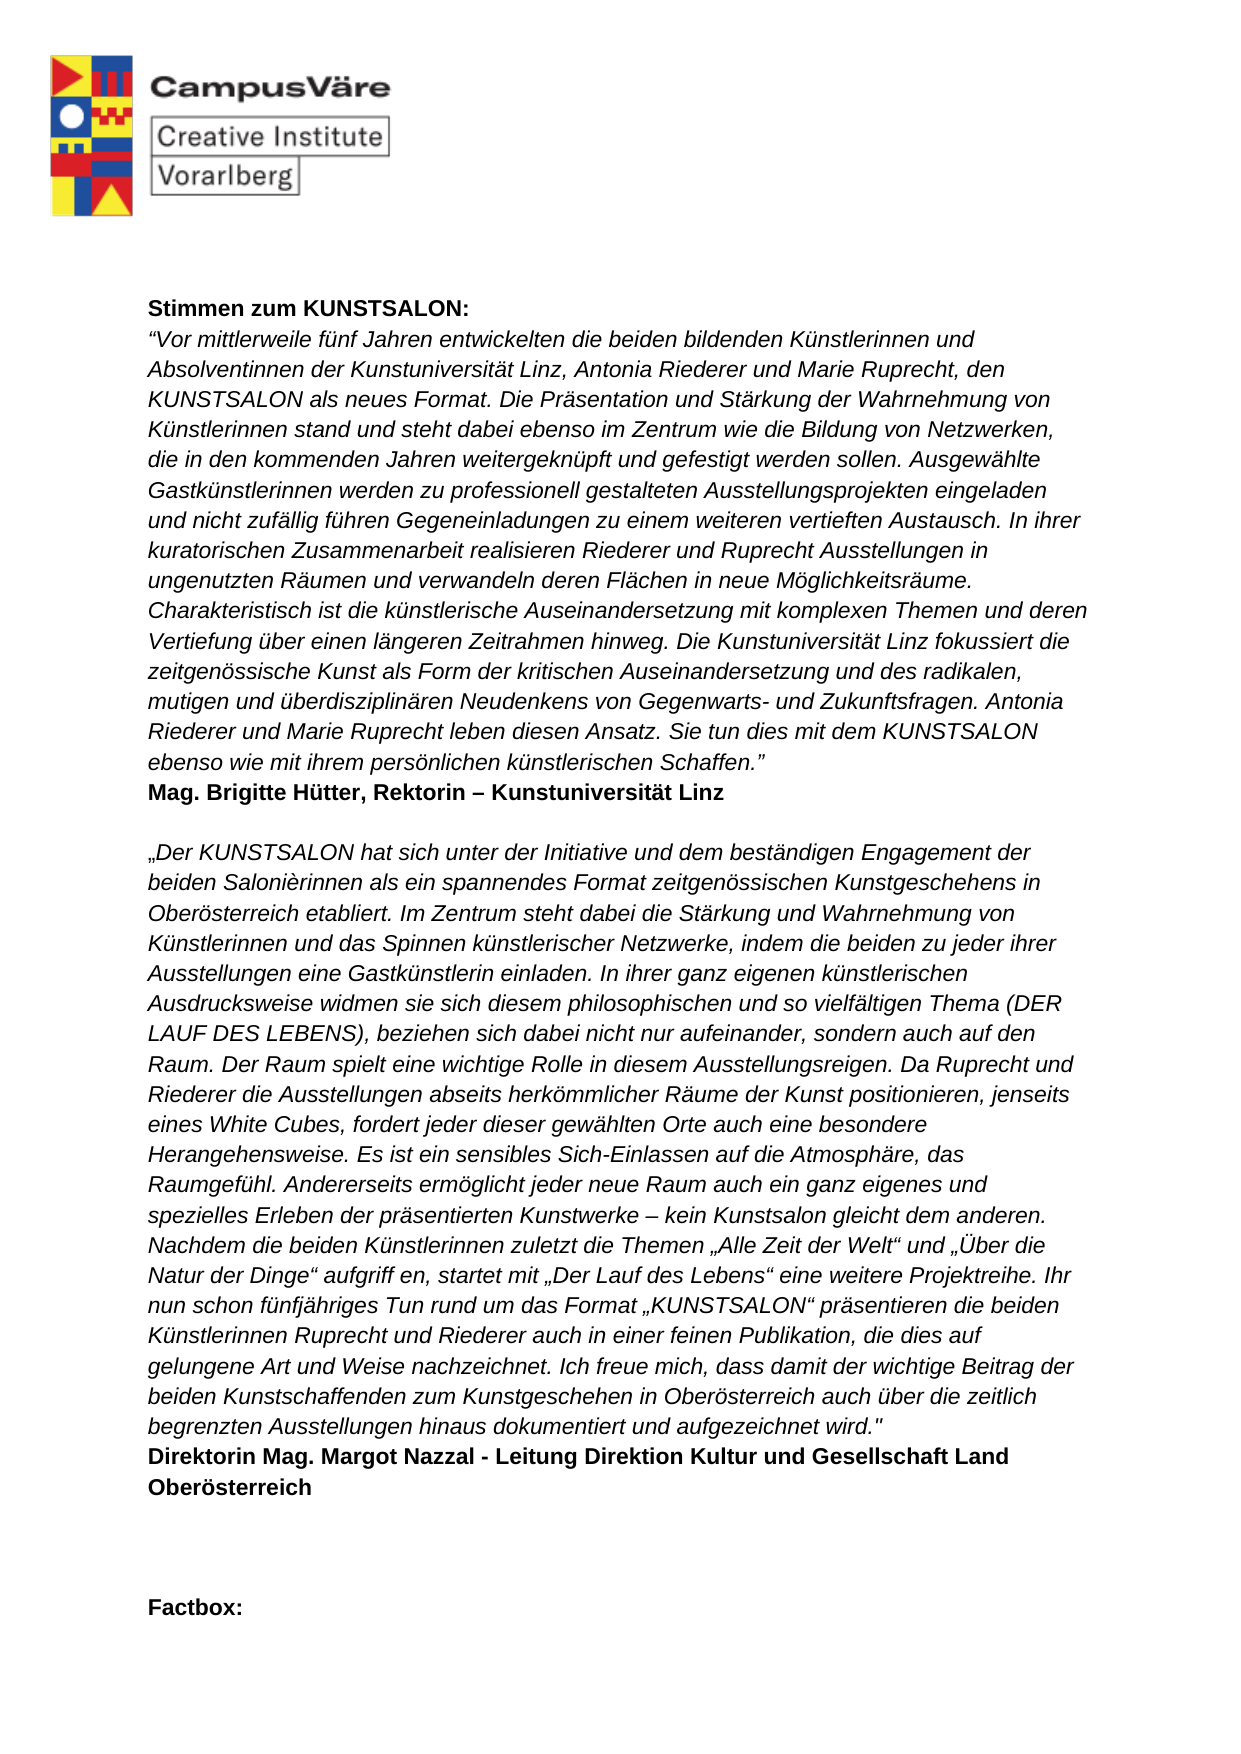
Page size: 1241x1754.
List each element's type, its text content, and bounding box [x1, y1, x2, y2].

text Stimmen zum KUNSTSALON: [148, 295, 1092, 322]
text “Vor mittlerweile fünf Jahren entwickelten die beiden bildenden Künstlerinnen und Absolventinnen der Kunstuniversität Linz, Antonia Riederer und Marie Ruprecht, den KUNSTSALON als neues Format. Die Präsentation und Stärkung der Wahrnehmung von Künstlerinnen stand und steht dabei ebenso im Zentrum wie die Bildung von Netzwerken, die in den kommenden Jahren weitergeknüpft und gefestigt werden sollen. Ausgewählte Gastkünstlerinnen werden zu professionell gestalteten Ausstellungsprojekten eingeladen und nicht zufällig führen Gegeneinladungen zu einem weiteren vertieften Austausch. In ihrer kuratorischen Zusammenarbeit realisieren Riederer und Ruprecht Ausstellungen in ungenutzten Räumen und verwandeln deren Flächen in neue Möglichkeitsräume. Charakteristisch ist die künstlerische Auseinandersetzung mit komplexen Themen und deren Vertiefung über einen längeren Zeitrahmen hinweg. Die Kunstuniversität Linz fokussiert die zeitgenössische Kunst als Form der kritischen Auseinandersetzung und des radikalen, mutigen und überdisziplinären Neudenkens von Gegenwarts- und Zukunftsfragen. Antonia Riederer und Marie Ruprecht leben diesen Ansatz. Sie tun dies mit dem KUNSTSALON ebenso wie mit ihrem persönlichen künstlerischen Schaffen.” [148, 326, 1092, 775]
text „Der KUNSTSALON hat sich unter der Initiative und dem beständigen Engagement der beiden Salonièrinnen als ein spannendes Format zeitgenössischen Kunstgeschehens in Oberösterreich etabliert. Im Zentrum steht dabei die Stärkung und Wahrnehmung von Künstlerinnen und das Spinnen künstlerischer Netzwerke, indem die beiden zu jeder ihrer Ausstellungen eine Gastkünstlerin einladen. In ihrer ganz eigenen künstlerischen Ausdrucksweise widmen sie sich diesem philosophischen und so vielfältigen Thema (DER LAUF DES LEBENS), beziehen sich dabei nicht nur aufeinander, sondern auch auf den Raum. Der Raum spielt eine wichtige Rolle in diesem Ausstellungsreigen. Da Ruprecht und Riederer die Ausstellungen abseits herkömmlicher Räume der Kunst positionieren, jenseits eines White Cubes, fordert jeder dieser gewählten Orte auch eine besondere Herangehensweise. Es ist ein sensibles Sich-Einlassen auf die Atmosphäre, das Raumgefühl. Andererseits ermöglicht jeder neue Raum auch ein ganz eigenes und spezielles Erleben der präsentierten Kunstwerke – kein Kunstsalon gleicht dem anderen. Nachdem die beiden Künstlerinnen zuletzt die Themen „Alle Zeit der Welt“ und „Über die Natur der Dinge“ aufgriff en, startet mit „Der Lauf des Lebens“ eine weitere Projektreihe. Ihr nun schon fünfjähriges Tun rund um das Format „KUNSTSALON“ präsentieren die beiden Künstlerinnen Ruprecht und Riederer auch in einer feinen Publikation, die dies auf gelungene Art und Weise nachzeichnet. Ich freue mich, dass damit der wichtige Beitrag der beiden Kunstschaffenden zum Kunstgeschehen in Oberösterreich auch über die zeitlich begrenzten Ausstellungen hinaus dokumentiert und aufgezeichnet wird." [148, 839, 1092, 1439]
text Mag. Brigitte Hütter, Rektorin – Kunstuniversität Linz [148, 779, 1092, 805]
text Factbox: [148, 1594, 1092, 1621]
text Direktorin Mag. Margot Nazzal - Leitung Direktion Kultur und Gesellschaft Land Oberösterreich [148, 1443, 1092, 1500]
